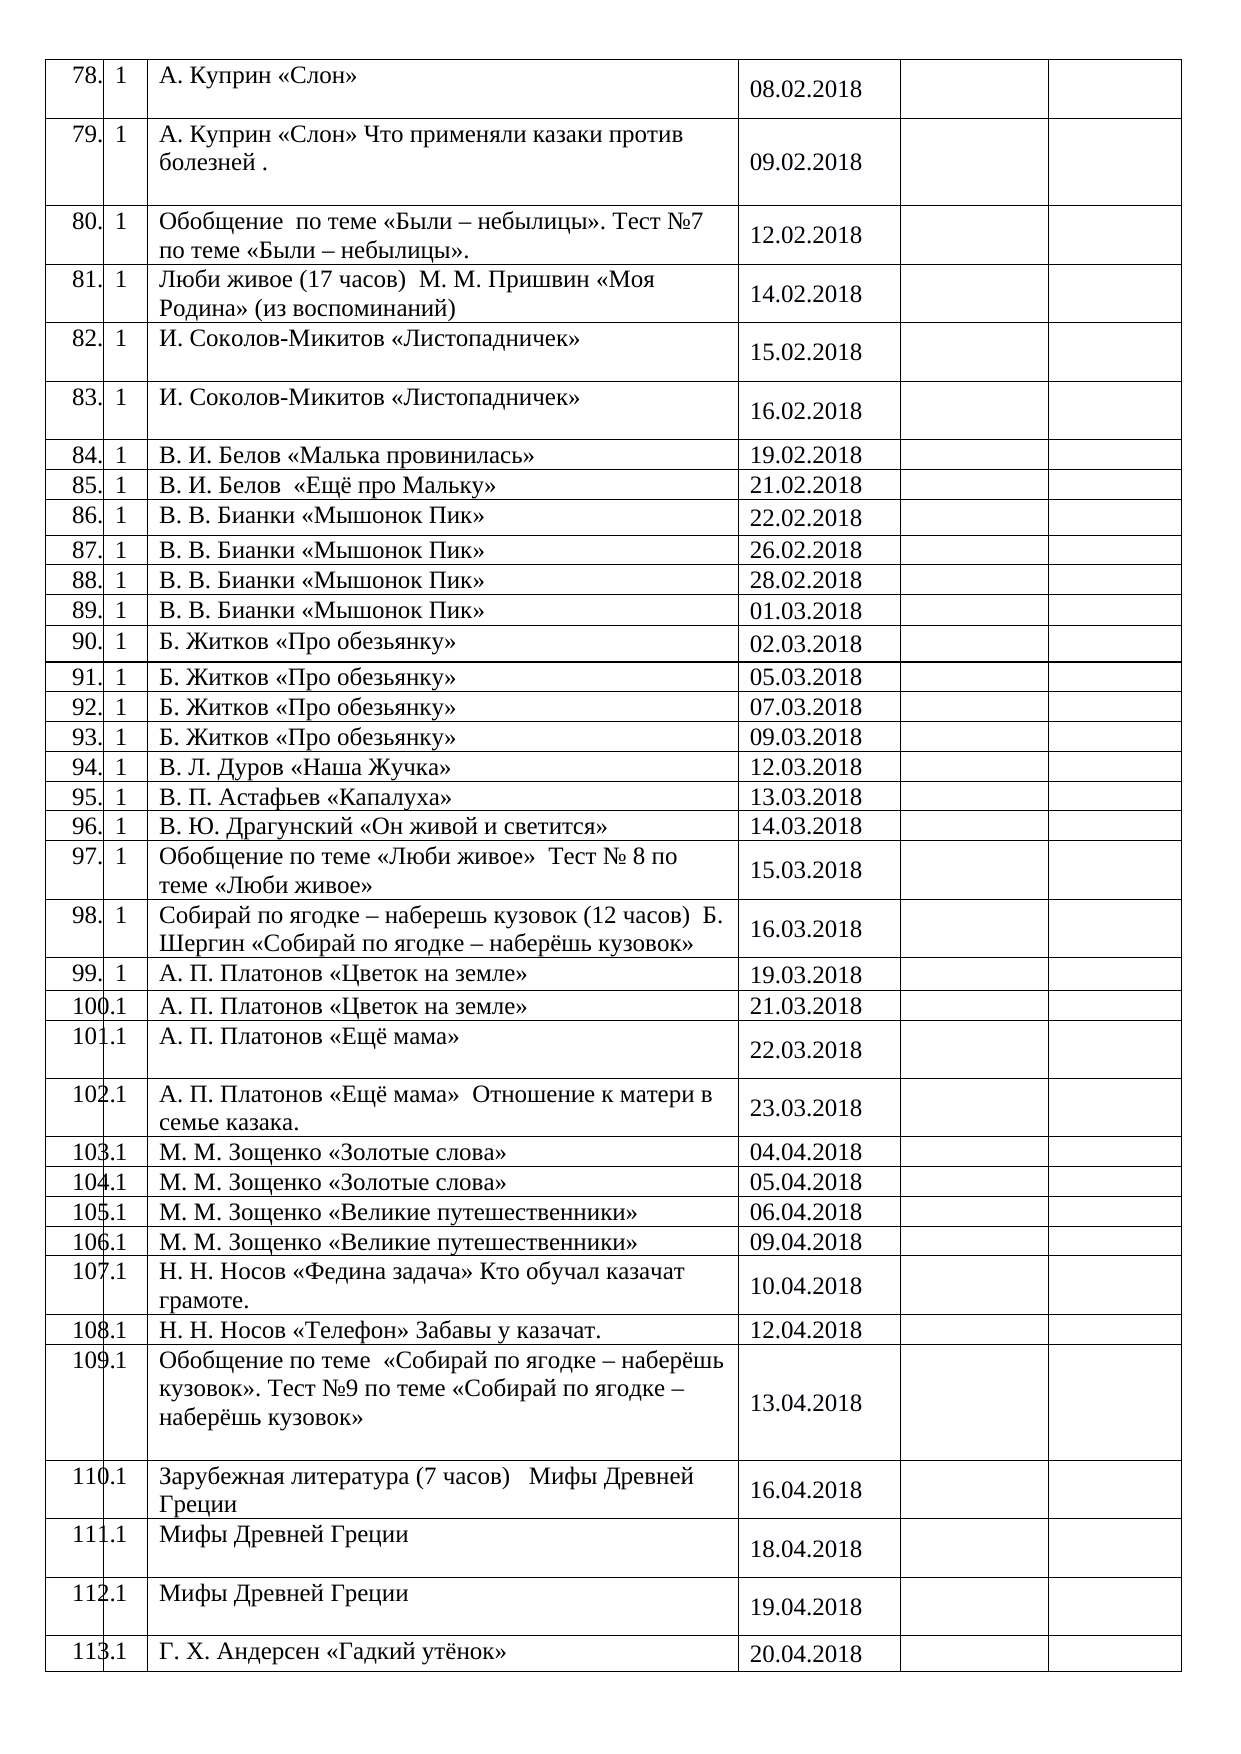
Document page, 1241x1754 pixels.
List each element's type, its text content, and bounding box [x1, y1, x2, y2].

table_cell А. П. Платонов «Ещё мама» Отношение к матери в семье казака. [148, 1079, 738, 1136]
table_cell [901, 1345, 1048, 1460]
table_cell [901, 323, 1048, 381]
table_cell [46, 900, 103, 957]
table_cell [46, 1256, 103, 1314]
table_cell [46, 1137, 103, 1166]
table_cell [46, 1519, 103, 1577]
table_cell [46, 663, 103, 691]
table_cell М. М. Зощенко «Великие путешественники» [148, 1197, 738, 1226]
table_cell А. Куприн «Слон» Что применяли казаки против болезней . [148, 119, 738, 205]
table_cell [901, 1167, 1048, 1196]
table_cell 1 [104, 626, 147, 661]
table_cell А. П. Платонов «Ещё мама» [148, 1021, 738, 1078]
table_cell Б. Житков «Про обезьянку» [148, 692, 738, 721]
table_cell В. Л. Дуров «Наша Жучка» [148, 752, 738, 781]
table_cell [46, 382, 103, 439]
table_cell [46, 323, 103, 381]
table_cell [901, 811, 1048, 840]
table_cell 13.03.2018 [739, 782, 900, 810]
table_cell 1 [104, 841, 147, 899]
table_cell [46, 1315, 103, 1344]
table_cell [1049, 440, 1181, 469]
table_cell 1 [104, 1021, 147, 1078]
table_cell [1049, 626, 1181, 661]
table_cell [46, 536, 103, 564]
table_cell [46, 60, 103, 118]
table_cell [901, 595, 1048, 625]
table_cell 26.02.2018 [739, 536, 900, 564]
table_cell [46, 692, 103, 721]
table_cell В. В. Бианки «Мышонок Пик» [148, 565, 738, 594]
table_cell 01.03.2018 [739, 595, 900, 625]
table_cell 1 [104, 811, 147, 840]
table_cell М. М. Зощенко «Золотые слова» [148, 1137, 738, 1166]
table_cell [46, 470, 103, 499]
table_cell Б. Житков «Про обезьянку» [148, 722, 738, 751]
table_cell 16.04.2018 [739, 1461, 900, 1518]
table_cell 1 [104, 323, 147, 381]
table_cell [1049, 692, 1181, 721]
table_cell [901, 1519, 1048, 1577]
table_cell 1 [104, 1137, 147, 1166]
table_cell 1 [104, 1519, 147, 1577]
table_cell [901, 1461, 1048, 1518]
table_cell 1 [104, 1636, 147, 1671]
table_cell 1 [104, 1461, 147, 1518]
table_cell 08.02.2018 [739, 60, 900, 118]
table_cell 19.03.2018 [739, 958, 900, 990]
table_cell [46, 1197, 103, 1226]
table_cell 16.02.2018 [739, 382, 900, 439]
table_cell [901, 1578, 1048, 1635]
table_cell [1049, 382, 1181, 439]
table_cell Б. Житков «Про обезьянку» [148, 626, 738, 661]
table_cell Люби живое (17 часов) М. М. Пришвин «Моя Родина» (из воспоминаний) [148, 265, 738, 322]
table_cell [46, 500, 103, 534]
table_cell [46, 626, 103, 661]
table_cell Б. Житков «Про обезьянку» [148, 663, 738, 691]
table_cell 1 [104, 722, 147, 751]
table_cell [901, 626, 1048, 661]
table_cell Собирай по ягодке – наберешь кузовок (12 часов) Б. Шергин «Собирай по ягодке – наберёшь кузовок» [148, 900, 738, 957]
table_cell 20.04.2018 [739, 1636, 900, 1671]
table_cell [1049, 782, 1181, 810]
table_cell [1049, 1519, 1181, 1577]
table_cell [46, 991, 103, 1020]
table_cell 1 [104, 60, 147, 118]
table_cell В. И. Белов «Ещё про Мальку» [148, 470, 738, 499]
table_cell [901, 1315, 1048, 1344]
table_cell [46, 1461, 103, 1518]
table_cell [1049, 1137, 1181, 1166]
table_cell 14.03.2018 [739, 811, 900, 840]
table_cell [1049, 722, 1181, 751]
table_cell И. Соколов-Микитов «Листопадничек» [148, 382, 738, 439]
table_cell [901, 841, 1048, 899]
table_cell В. Ю. Драгунский «Он живой и светится» [148, 811, 738, 840]
table_cell [901, 1137, 1048, 1166]
table_cell [1049, 595, 1181, 625]
table_cell [46, 1345, 103, 1460]
table_cell И. Соколов-Микитов «Листопадничек» [148, 323, 738, 381]
table_cell [46, 811, 103, 840]
table_cell 23.03.2018 [739, 1079, 900, 1136]
table_cell 1 [104, 1197, 147, 1226]
table_cell Мифы Древней Греции [148, 1519, 738, 1577]
table_cell 1 [104, 206, 147, 263]
table_cell [901, 60, 1048, 118]
table_cell [1049, 60, 1181, 118]
table_cell 10.04.2018 [739, 1256, 900, 1314]
table_cell [46, 1578, 103, 1635]
table_cell Обобщение по теме «Собирай по ягодке – наберёшь кузовок». Тест №9 по теме «Собирай по ягодке – наберёшь кузовок» [148, 1345, 738, 1460]
table_cell [1049, 500, 1181, 534]
table_cell [1049, 900, 1181, 957]
table_cell [901, 1636, 1048, 1671]
table_cell 1 [104, 470, 147, 499]
table_cell 04.04.2018 [739, 1137, 900, 1166]
table_cell [901, 900, 1048, 957]
table_cell 1 [104, 1345, 147, 1460]
table_cell 12.02.2018 [739, 206, 900, 263]
table_cell [46, 782, 103, 810]
table_cell 1 [104, 500, 147, 534]
table_cell 1 [104, 265, 147, 322]
table_cell 02.03.2018 [739, 626, 900, 661]
table_cell 21.03.2018 [739, 991, 900, 1020]
table_cell [1049, 1578, 1181, 1635]
table_cell 19.02.2018 [739, 440, 900, 469]
table_cell [1049, 841, 1181, 899]
table_cell 12.04.2018 [739, 1315, 900, 1344]
table_cell [1049, 1461, 1181, 1518]
table_cell 1 [104, 119, 147, 205]
table_cell [46, 958, 103, 990]
table_cell А. Куприн «Слон» [148, 60, 738, 118]
table_cell Н. Н. Носов «Телефон» Забавы у казачат. [148, 1315, 738, 1344]
table_cell 09.02.2018 [739, 119, 900, 205]
table_cell 09.04.2018 [739, 1227, 900, 1255]
table_cell 1 [104, 752, 147, 781]
table_cell 05.04.2018 [739, 1167, 900, 1196]
table_cell А. П. Платонов «Цветок на земле» [148, 991, 738, 1020]
table_cell [46, 722, 103, 751]
table_cell [901, 991, 1048, 1020]
table_cell В. В. Бианки «Мышонок Пик» [148, 500, 738, 534]
table_cell 13.04.2018 [739, 1345, 900, 1460]
table_cell [901, 470, 1048, 499]
table_cell [1049, 119, 1181, 205]
table_cell 1 [104, 595, 147, 625]
table_cell Зарубежная литература (7 часов) Мифы Древней Греции [148, 1461, 738, 1518]
table_cell [901, 119, 1048, 205]
table_cell 16.03.2018 [739, 900, 900, 957]
table_cell [901, 1021, 1048, 1078]
table_cell Н. Н. Носов «Федина задача» Кто обучал казачат грамоте. [148, 1256, 738, 1314]
table_cell В. И. Белов «Малька провинилась» [148, 440, 738, 469]
table_cell [1049, 663, 1181, 691]
table_cell 22.03.2018 [739, 1021, 900, 1078]
table_cell [1049, 1079, 1181, 1136]
table_cell [901, 382, 1048, 439]
table_cell [1049, 1021, 1181, 1078]
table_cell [148, 1636, 738, 1671]
table_cell М. М. Зощенко «Великие путешественники» [148, 1227, 738, 1255]
table_cell [901, 1227, 1048, 1255]
table_cell [1049, 958, 1181, 990]
table_cell 15.02.2018 [739, 323, 900, 381]
table_cell [1049, 1197, 1181, 1226]
table_cell [46, 1167, 103, 1196]
table_cell 07.03.2018 [739, 692, 900, 721]
table_cell [1049, 323, 1181, 381]
table_cell Обобщение по теме «Люби живое» Тест № 8 по теме «Люби живое» [148, 841, 738, 899]
table_cell [1049, 1256, 1181, 1314]
table_cell [1049, 470, 1181, 499]
table_cell В. В. Бианки «Мышонок Пик» [148, 536, 738, 564]
table_cell [1049, 565, 1181, 594]
table_cell 1 [104, 440, 147, 469]
table_cell [46, 1636, 103, 1671]
table_cell 1 [104, 565, 147, 594]
table_cell [901, 565, 1048, 594]
table_cell [1049, 1636, 1181, 1671]
table_cell [46, 119, 103, 205]
table_cell 1 [104, 1079, 147, 1136]
table_cell 12.03.2018 [739, 752, 900, 781]
table_cell 1 [104, 1167, 147, 1196]
table_cell [46, 265, 103, 322]
table_cell 1 [104, 1578, 147, 1635]
table_cell [901, 440, 1048, 469]
table_cell 21.02.2018 [739, 470, 900, 499]
table_cell 1 [104, 692, 147, 721]
table_cell [1049, 1315, 1181, 1344]
table_cell [46, 565, 103, 594]
table_cell 15.03.2018 [739, 841, 900, 899]
table_cell [901, 722, 1048, 751]
table_cell 1 [104, 958, 147, 990]
table_cell [1049, 1345, 1181, 1460]
table_cell [1049, 206, 1181, 263]
table_cell [901, 1079, 1048, 1136]
table_cell 19.04.2018 [739, 1578, 900, 1635]
table_cell [46, 1021, 103, 1078]
table_cell 1 [104, 782, 147, 810]
table_cell [901, 500, 1048, 534]
table_cell [1049, 1227, 1181, 1255]
table_cell [46, 1227, 103, 1255]
table_cell [901, 1197, 1048, 1226]
table_cell 1 [104, 900, 147, 957]
table_cell [46, 1079, 103, 1136]
table_cell 1 [104, 991, 147, 1020]
table_cell [901, 265, 1048, 322]
table_cell 06.04.2018 [739, 1197, 900, 1226]
table_cell Мифы Древней Греции [148, 1578, 738, 1635]
table_cell 1 [104, 1256, 147, 1314]
table_cell 1 [104, 1315, 147, 1344]
table_cell 05.03.2018 [739, 663, 900, 691]
table_cell [1049, 265, 1181, 322]
table_cell [901, 536, 1048, 564]
table_cell [46, 206, 103, 263]
table_cell А. П. Платонов «Цветок на земле» [148, 958, 738, 990]
table_cell [901, 206, 1048, 263]
table_cell [1049, 811, 1181, 840]
table_cell [1049, 991, 1181, 1020]
table_cell [46, 752, 103, 781]
table_cell [901, 1256, 1048, 1314]
table_cell 22.02.2018 [739, 500, 900, 534]
table_cell [1049, 752, 1181, 781]
table_cell 1 [104, 1227, 147, 1255]
table_cell [46, 440, 103, 469]
table_cell В. П. Астафьев «Капалуха» [148, 782, 738, 810]
table_cell М. М. Зощенко «Золотые слова» [148, 1167, 738, 1196]
table_cell 28.02.2018 [739, 565, 900, 594]
table_cell 09.03.2018 [739, 722, 900, 751]
table_cell [901, 663, 1048, 691]
table_cell 1 [104, 663, 147, 691]
table_cell [1049, 536, 1181, 564]
table_cell [46, 841, 103, 899]
table_cell 18.04.2018 [739, 1519, 900, 1577]
table_cell [901, 752, 1048, 781]
table_cell 1 [104, 382, 147, 439]
table_cell [46, 595, 103, 625]
table_cell 14.02.2018 [739, 265, 900, 322]
table_cell Обобщение по теме «Были – небылицы». Тест №7 по теме «Были – небылицы». [148, 206, 738, 263]
table_cell 1 [104, 536, 147, 564]
table_cell [901, 782, 1048, 810]
table_cell В. В. Бианки «Мышонок Пик» [148, 595, 738, 625]
table_cell [901, 692, 1048, 721]
table_cell [1049, 1167, 1181, 1196]
table_cell [901, 958, 1048, 990]
